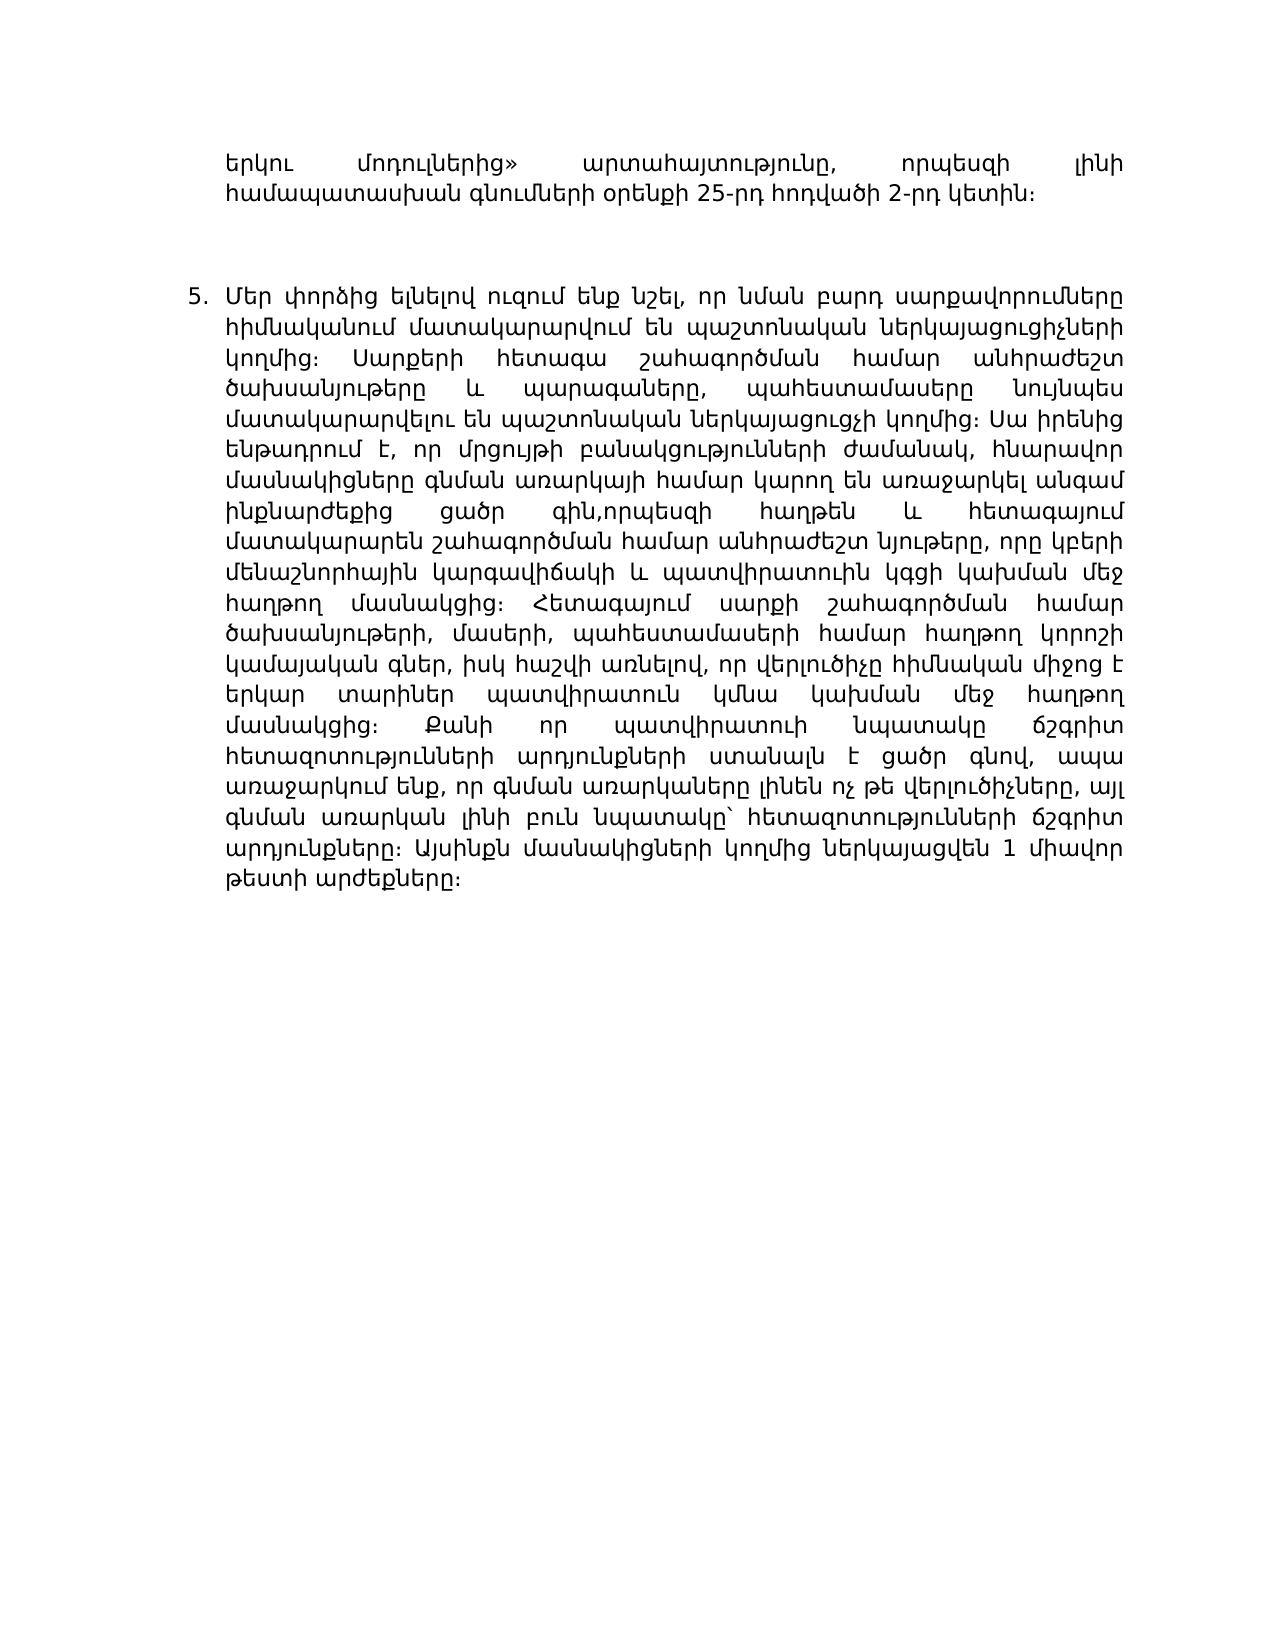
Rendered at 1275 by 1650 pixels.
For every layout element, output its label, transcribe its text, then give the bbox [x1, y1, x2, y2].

list Մեր փորձից ելնելով ուզում ենք նշել, որ նման բարդ սարքավորումները հիմնականում մատակարարվում են պաշտոնական ներկայացուցիչների կողմից։ Սարքերի հետագա շահագործման համար անհրաժեշտ ծախսանյութերը և պարագաները, պահեստամասերը նույնպես մատակարարվելու են պաշտոնական ներկայացուցչի կողմից։ Սա իրենից ենթադրում է, որ մրցույթի բանակցությունների ժամանակ, հնարավոր մասնակիցները գնման առարկայի համար կարող են առաջարկել անգամ ինքնարժեքից ցածր գին,որպեսզի հաղթեն և հետագայում մատակարարեն շահագործման համար անհրաժեշտ նյութերը, որը կբերի մենաշնորհային կարգավիճակի և պատվիրատուին կգցի կախման մեջ հաղթող մասնակցից։ Հետագայում սարքի շահագործման համար ծախսանյութերի, մասերի, պահեստամասերի համար հաղթող կորոշի կամայական գներ, իսկ հաշվի առնելով, որ վերլուծիչը հիմնական միջոց է երկար տարիներ պատվիրատուն կմնա կախման մեջ հաղթող մասնակցից։ Քանի որ պատվիրատուի նպատակը ճշգրիտ հետազոտությունների արդյունքների ստանալն է ցածր գնով, ապա առաջարկում ենք, որ գնման առարկաները լինեն ոչ թե վերլուծիչները, այլ գնման առարկան լինի բուն նպատակը՝ հետազոտությունների ճշգրիտ արդյունքները։ Այսինքն մասնակիցների կողմից ներկայացվեն 1 միավոր թեստի արժեքները։ [187, 283, 1125, 892]
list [187, 150, 1125, 207]
